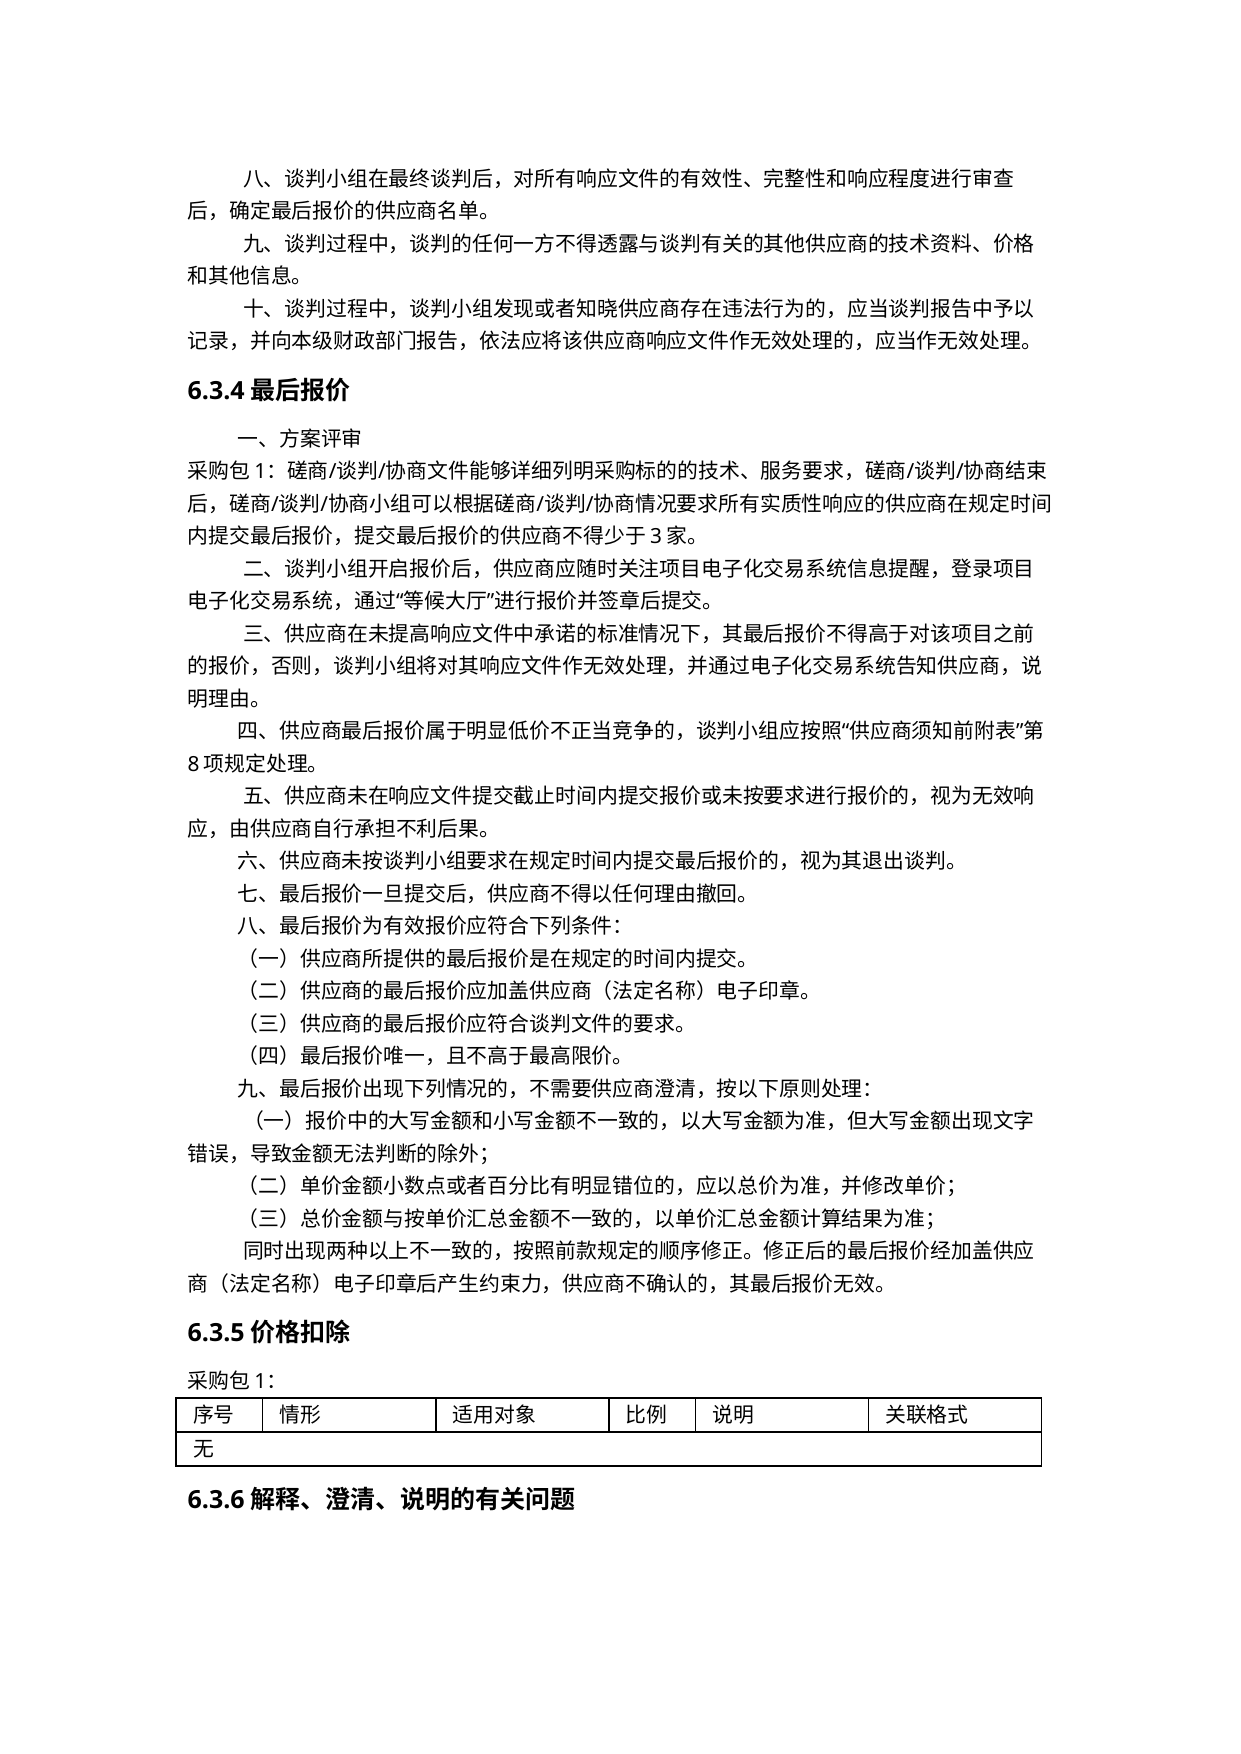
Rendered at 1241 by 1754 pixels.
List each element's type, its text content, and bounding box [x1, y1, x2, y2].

text 6.3.5价格扣除 [187, 1299, 1053, 1364]
table_header 适用对象 [437, 1399, 608, 1431]
text （一）报价中的大写金额和小写金额不一致的，以大写金额为准，但大写金额出现文字错误，导致金额无法判断的除外； [187, 1104, 1053, 1169]
table_header 序号 [177, 1399, 262, 1431]
text 采购包1： [187, 1364, 1053, 1397]
table_cell 无 [177, 1433, 1041, 1465]
text 五、供应商未在响应文件提交截止时间内提交报价或未按要求进行报价的，视为无效响应，由供应商自行承担不利后果。 [187, 779, 1053, 844]
text 九、谈判过程中，谈判的任何一方不得透露与谈判有关的其他供应商的技术资料、价格和其他信息。 [187, 227, 1053, 292]
text 同时出现两种以上不一致的，按照前款规定的顺序修正。修正后的最后报价经加盖供应商（法定名称）电子印章后产生约束力，供应商不确认的，其最后报价无效。 [187, 1234, 1053, 1299]
text 十、谈判过程中，谈判小组发现或者知晓供应商存在违法行为的，应当谈判报告中予以记录，并向本级财政部门报告，依法应将该供应商响应文件作无效处理的，应当作无效处理。 [187, 292, 1053, 357]
table_header 比例 [610, 1399, 695, 1431]
text 二、谈判小组开启报价后，供应商应随时关注项目电子化交易系统信息提醒，登录项目电子化交易系统，通过“等候大厅”进行报价并签章后提交。 [187, 552, 1053, 617]
text （二）供应商的最后报价应加盖供应商（法定名称）电子印章。 [187, 974, 1053, 1007]
text （三）总价金额与按单价汇总金额不一致的，以单价汇总金额计算结果为准； [187, 1202, 1053, 1234]
text 6.3.6解释、澄清、说明的有关问题 [187, 1467, 1053, 1532]
text （三）供应商的最后报价应符合谈判文件的要求。 [187, 1007, 1053, 1039]
table_header 说明 [696, 1399, 868, 1431]
table_header 关联格式 [869, 1399, 1041, 1431]
text （二）单价金额小数点或者百分比有明显错位的，应以总价为准，并修改单价； [187, 1169, 1053, 1202]
text 三、供应商在未提高响应文件中承诺的标准情况下，其最后报价不得高于对该项目之前的报价，否则，谈判小组将对其响应文件作无效处理，并通过电子化交易系统告知供应商，说明理由。 [187, 617, 1053, 714]
text 八、最后报价为有效报价应符合下列条件： [187, 909, 1053, 942]
text （一）供应商所提供的最后报价是在规定的时间内提交。 [187, 942, 1053, 974]
text 七、最后报价一旦提交后，供应商不得以任何理由撤回。 [187, 877, 1053, 909]
text 一、方案评审 [187, 422, 1053, 454]
text 采购包1：磋商/谈判/协商文件能够详细列明采购标的的技术、服务要求，磋商/谈判/协商结束后，磋商/谈判/协商小组可以根据磋商/谈判/协商情况要求所有实质性响应的供应商在规定时间内提交最后报价，提交最后报价的供应商不得少于3家。 [187, 454, 1053, 552]
text 九、最后报价出现下列情况的，不需要供应商澄清，按以下原则处理： [187, 1072, 1053, 1104]
text 四、供应商最后报价属于明显低价不正当竞争的，谈判小组应按照“供应商须知前附表”第8项规定处理。 [187, 714, 1053, 779]
text （四）最后报价唯一，且不高于最高限价。 [187, 1039, 1053, 1072]
text 六、供应商未按谈判小组要求在规定时间内提交最后报价的，视为其退出谈判。 [187, 844, 1053, 877]
text 八、谈判小组在最终谈判后，对所有响应文件的有效性、完整性和响应程度进行审查后，确定最后报价的供应商名单。 [187, 162, 1053, 227]
text 6.3.4最后报价 [187, 357, 1053, 422]
table_header 情形 [263, 1399, 435, 1431]
